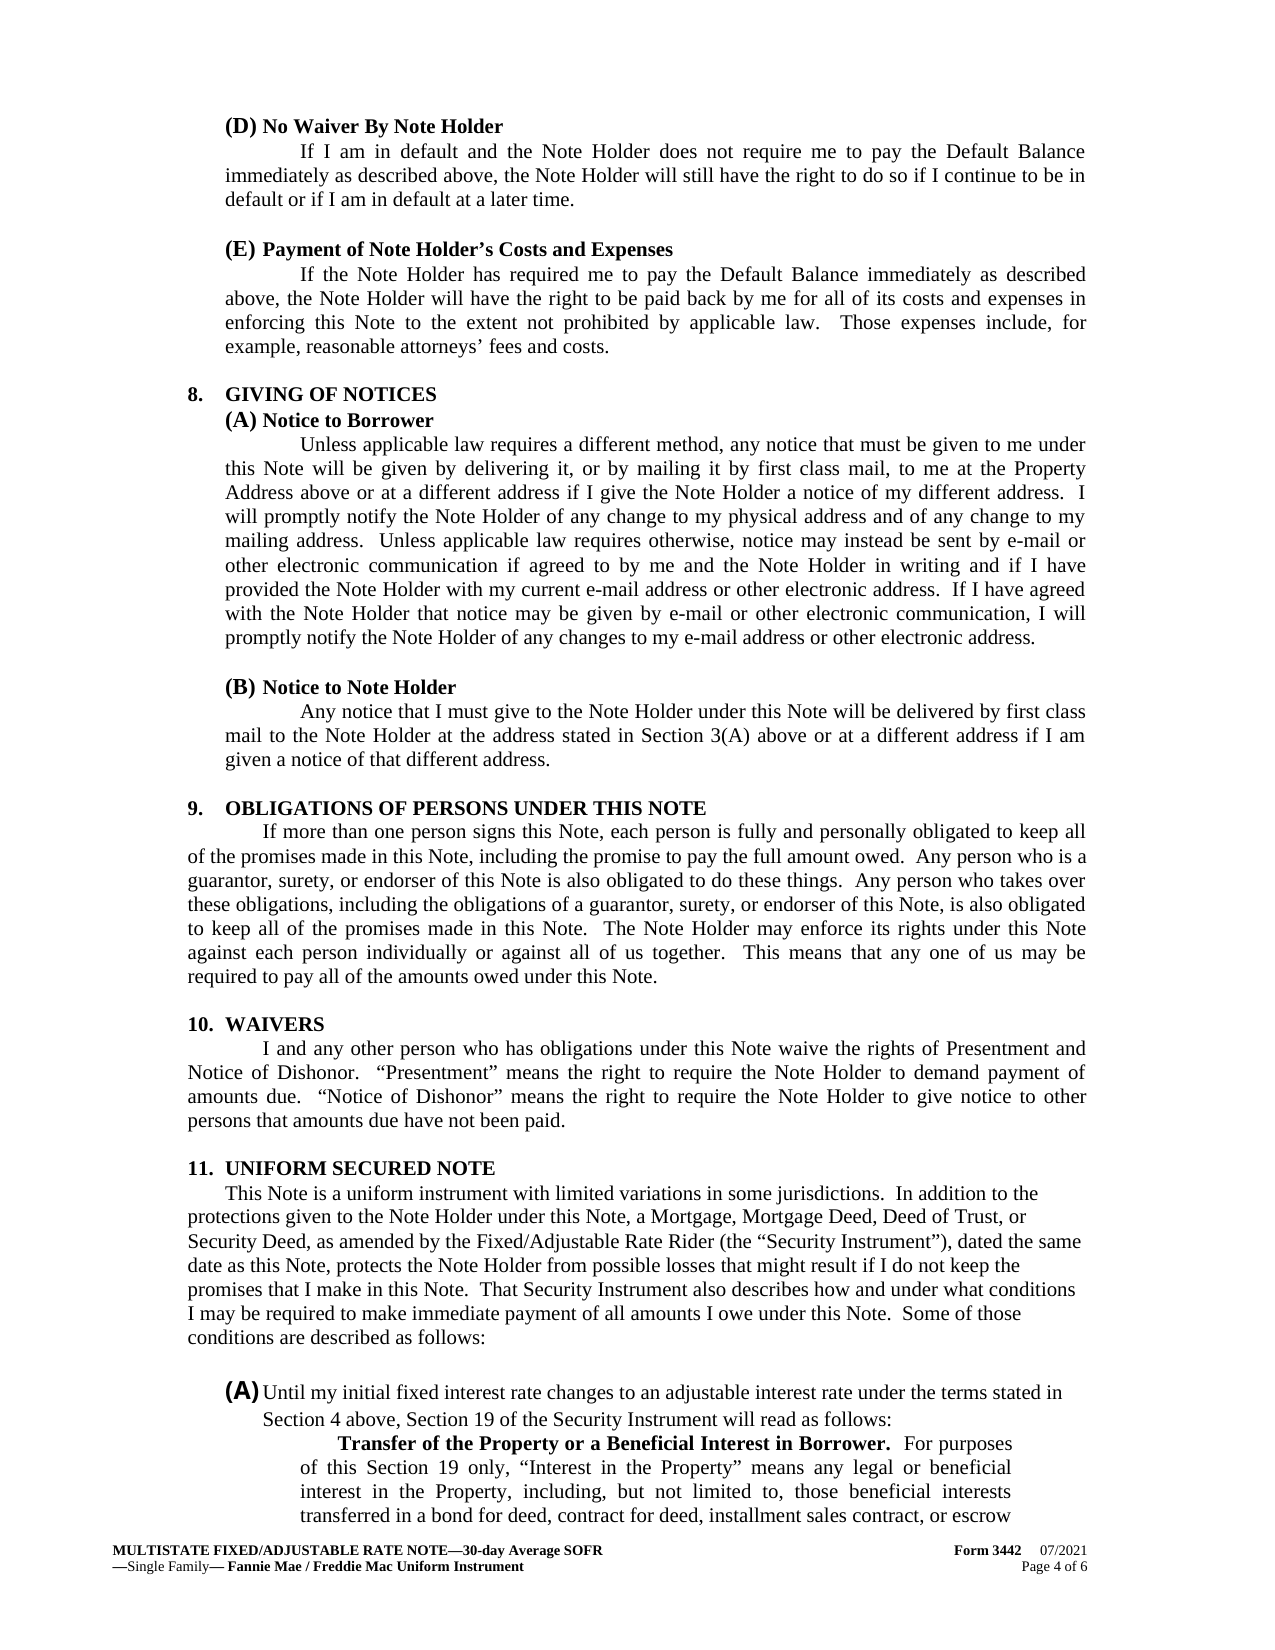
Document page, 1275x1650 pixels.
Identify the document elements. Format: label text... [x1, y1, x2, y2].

list OBLIGATIONS OF PERSONS UNDER THIS NOTE [187, 795, 1087, 819]
text If more than one person signs this Note, each person is fully and personally obligated to keep all of the promises made in this Note, including the promise to pay the full amount owed. Any person who is a guarantor, surety, or endorser of this Note is also obligated to do these things. Any person who takes over these obligations, including the obligations of a guarantor, surety, or endorser of this Note, is also obligated to keep all of the promises made in this Note. The Note Holder may enforce its rights under this Note against each person individually or against all of us together. This means that any one of us may be required to pay all of the amounts owed under this Note. [187, 819, 1087, 988]
list No Waiver By Note Holder [225, 112, 1087, 139]
text Unless applicable law requires a different method, any notice that must be given to me under this Note will be given by delivering it, or by mailing it by first class mail, to me at the Property Address above or at a different address if I give the Note Holder a notice of my different address. I will promptly notify the Note Holder of any change to my physical address and of any change to my mailing address. Unless applicable law requires otherwise, notice may instead be sent by e-mail or other electronic communication if agreed to by me and the Note Holder in writing and if I have provided the Note Holder with my current e-mail address or other electronic address. If I have agreed with the Note Holder that notice may be given by e-mail or other electronic communication, I will promptly notify the Note Holder of any changes to my e-mail address or other electronic address. [225, 432, 1087, 649]
list GIVING OF NOTICES [187, 382, 1087, 406]
list Payment of Note Holder’s Costs and Expenses [225, 235, 1087, 261]
list UNIFORM SECURED NOTE [187, 1156, 1087, 1180]
text If I am in default and the Note Holder does not require me to pay the Default Balance immediately as described above, the Note Holder will still have the right to do so if I continue to be in default or if I am in default at a later time. [225, 139, 1087, 211]
list Notice to Note Holder [225, 673, 1087, 699]
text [300, 1431, 1012, 1527]
text This Note is a uniform instrument with limited variations in some jurisdictions. In addition to the protections given to the Note Holder under this Note, a Mortgage, Mortgage Deed, Deed of Trust, or Security Deed, as amended by the Fixed/Adjustable Rate Rider (the “Security Instrument”), dated the same date as this Note, protects the Note Holder from possible losses that might result if I do not keep the promises that I make in this Note. That Security Instrument also describes how and under what conditions I may be required to make immediate payment of all amounts I owe under this Note. Some of those conditions are described as follows: [187, 1180, 1087, 1349]
text I and any other person who has obligations under this Note waive the rights of Presentment and Notice of Dishonor. “Presentment” means the right to require the Note Holder to demand payment of amounts due. “Notice of Dishonor” means the right to require the Note Holder to give notice to other persons that amounts due have not been paid. [187, 1036, 1087, 1132]
list Notice to Borrower [225, 406, 1087, 432]
text If the Note Holder has required me to pay the Default Balance immediately as described above, the Note Holder will have the right to be paid back by me for all of its costs and expenses in enforcing this Note to the extent not prohibited by applicable law. Those expenses include, for example, reasonable attorneys’ fees and costs. [225, 261, 1087, 358]
list Until my initial fixed interest rate changes to an adjustable interest rate under the terms stated in Section 4 above, Section 19 of the Security Instrument will read as follows: [225, 1373, 1087, 1431]
list WAIVERS [187, 1012, 1087, 1036]
text Any notice that I must give to the Note Holder under this Note will be delivered by first class mail to the Note Holder at the address stated in Section 3(A) above or at a different address if I am given a notice of that different address. [225, 699, 1087, 771]
